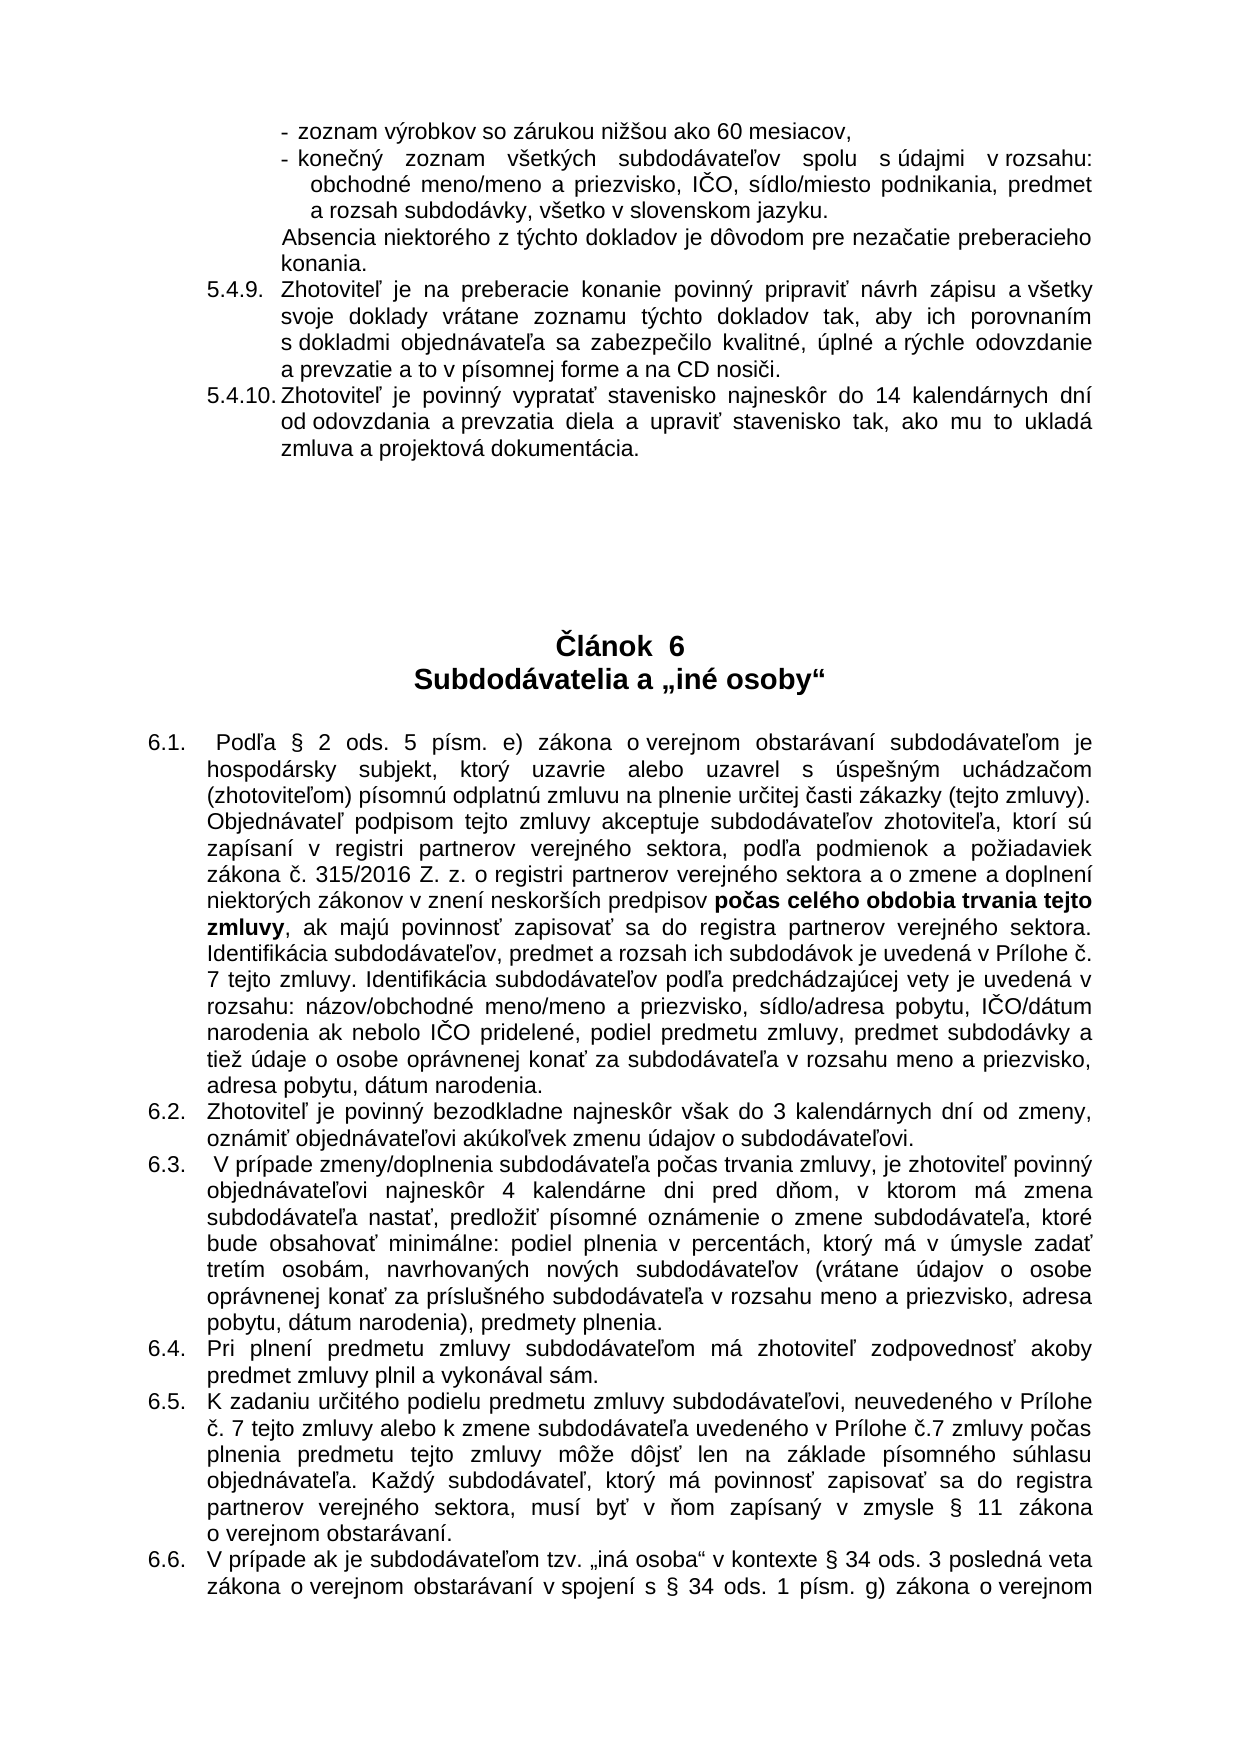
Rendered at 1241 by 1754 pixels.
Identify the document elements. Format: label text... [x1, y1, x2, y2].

list zoznam výrobkov so zárukou nižšou ako 60 mesiacov, [281, 118, 1093, 144]
list Zhotoviteľ je povinný bezodkladne najneskôr však do 3 kalendárnych dní od zmeny, oznámiť objednávateľovi akúkoľvek zmenu údajov o subdodávateľovi. [148, 1098, 1093, 1151]
text Absencia niektorého z týchto dokladov je dôvodom pre nezačatie preberacieho konania. [281, 224, 1093, 276]
text Subdodávatelia a „iné osoby“ [148, 662, 1093, 696]
list Pri plnení predmetu zmluvy subdodávateľom má zhotoviteľ zodpovednosť akoby predmet zmluvy plnil a vykonával sám. [148, 1335, 1093, 1388]
list Objednávateľ podpisom tejto zmluvy akceptuje subdodávateľov zhotoviteľa, ktorí sú zapísaní v registri partnerov verejného sektora, podľa podmienok a požiadaviek zákona č. 315/2016 Z. z. o registri partnerov verejného sektora a o zmene a doplnení niektorých zákonov v znení neskorších predpisov počas celého obdobia trvania tejto zmluvy, ak majú povinnosť zapisovať sa do registra partnerov verejného sektora. Identifikácia subdodávateľov, predmet a rozsah ich subdodávok je uvedená v Prílohe č. 7 tejto zmluvy. Identifikácia subdodávateľov podľa predchádzajúcej vety je uvedená v rozsahu: názov/obchodné meno/meno a priezvisko, sídlo/adresa pobytu, IČO/dátum narodenia ak nebolo IČO pridelené, podiel predmetu zmluvy, predmet subdodávky a tiež údaje o osobe oprávnenej konať za subdodávateľa v rozsahu meno a priezvisko, adresa pobytu, dátum narodenia. [207, 808, 1093, 1098]
list V prípade zmeny/doplnenia subdodávateľa počas trvania zmluvy, je zhotoviteľ povinný objednávateľovi najneskôr 4 kalendárne dni pred dňom, v ktorom má zmena subdodávateľa nastať, predložiť písomné oznámenie o zmene subdodávateľa, ktoré bude obsahovať minimálne: podiel plnenia v percentách, ktorý má v úmysle zadať tretím osobám, navrhovaných nových subdodávateľov (vrátane údajov o osobe oprávnenej konať za príslušného subdodávateľa v rozsahu meno a priezvisko, adresa pobytu, dátum narodenia), predmety plnenia. [148, 1151, 1093, 1335]
list Zhotoviteľ je povinný vypratať stavenisko najneskôr do 14 kalendárnych dní od odovzdania a prevzatia diela a upraviť stavenisko tak, ako mu to ukladá zmluva a projektová dokumentácia. [207, 382, 1093, 461]
list Zhotoviteľ je na preberacie konanie povinný pripraviť návrh zápisu a všetky svoje doklady vrátane zoznamu týchto dokladov tak, aby ich porovnaním s dokladmi objednávateľa sa zabezpečilo kvalitné, úplné a rýchle odovzdanie a prevzatie a to v písomnej forme a na CD nosiči. [207, 276, 1093, 382]
text Článok 6 [148, 629, 1093, 662]
list K zadaniu určitého podielu predmetu zmluvy subdodávateľovi, neuvedeného v Prílohe č. 7 tejto zmluvy alebo k zmene subdodávateľa uvedeného v Prílohe č.7 zmluvy počas plnenia predmetu tejto zmluvy môže dôjsť len na základe písomného súhlasu objednávateľa. Každý subdodávateľ, ktorý má povinnosť zapisovať sa do registra partnerov verejného sektora, musí byť v ňom zapísaný v zmysle § 11 zákona o verejnom obstarávaní. [148, 1388, 1093, 1546]
list konečný zoznam všetkých subdodávateľov spolu s údajmi v rozsahu: obchodné meno/meno a priezvisko, IČO, sídlo/miesto podnikania, predmet a rozsah subdodávky, všetko v slovenskom jazyku. [281, 144, 1093, 224]
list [148, 1546, 1093, 1599]
